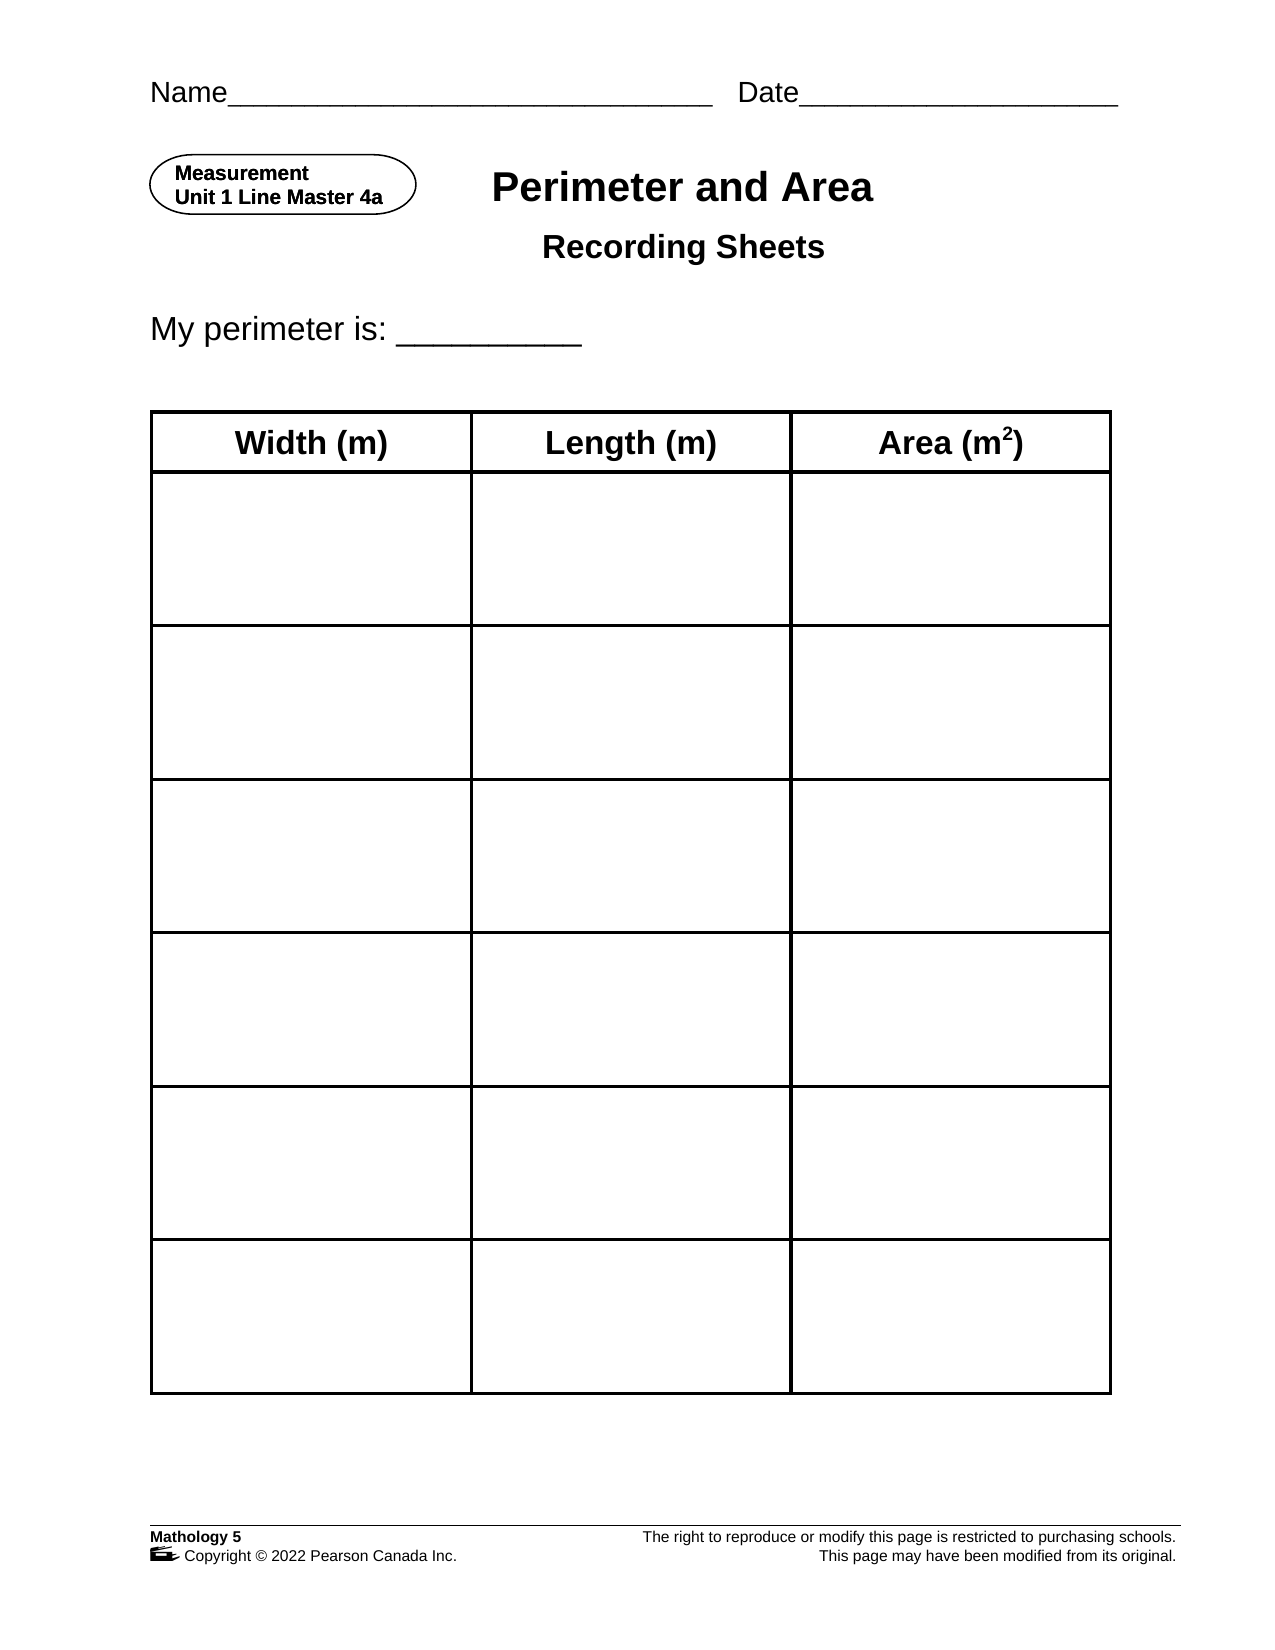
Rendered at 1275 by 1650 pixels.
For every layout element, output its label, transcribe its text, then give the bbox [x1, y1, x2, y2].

table_cell [153, 1241, 470, 1392]
table_header Width (m) [153, 414, 470, 470]
table_cell [153, 934, 470, 1084]
table_cell [153, 627, 470, 777]
table_cell [473, 474, 789, 624]
text My perimeter is: __________ [150, 308, 1181, 347]
table_cell [473, 934, 789, 1084]
table_cell [793, 781, 1109, 931]
table_header Length (m) [473, 414, 789, 470]
table_cell [793, 1088, 1109, 1238]
table_cell [473, 1241, 789, 1392]
table_cell [473, 781, 789, 931]
picture [150, 1546, 180, 1561]
table_cell [153, 781, 470, 931]
table_cell [153, 474, 470, 624]
table_cell [153, 1088, 470, 1238]
table_cell [793, 1241, 1109, 1392]
table_header Area (m2) [793, 414, 1109, 470]
table_cell [473, 1088, 789, 1238]
table_cell [473, 627, 789, 777]
table_cell [793, 474, 1109, 624]
table_cell [793, 934, 1109, 1084]
table_cell [793, 627, 1109, 777]
